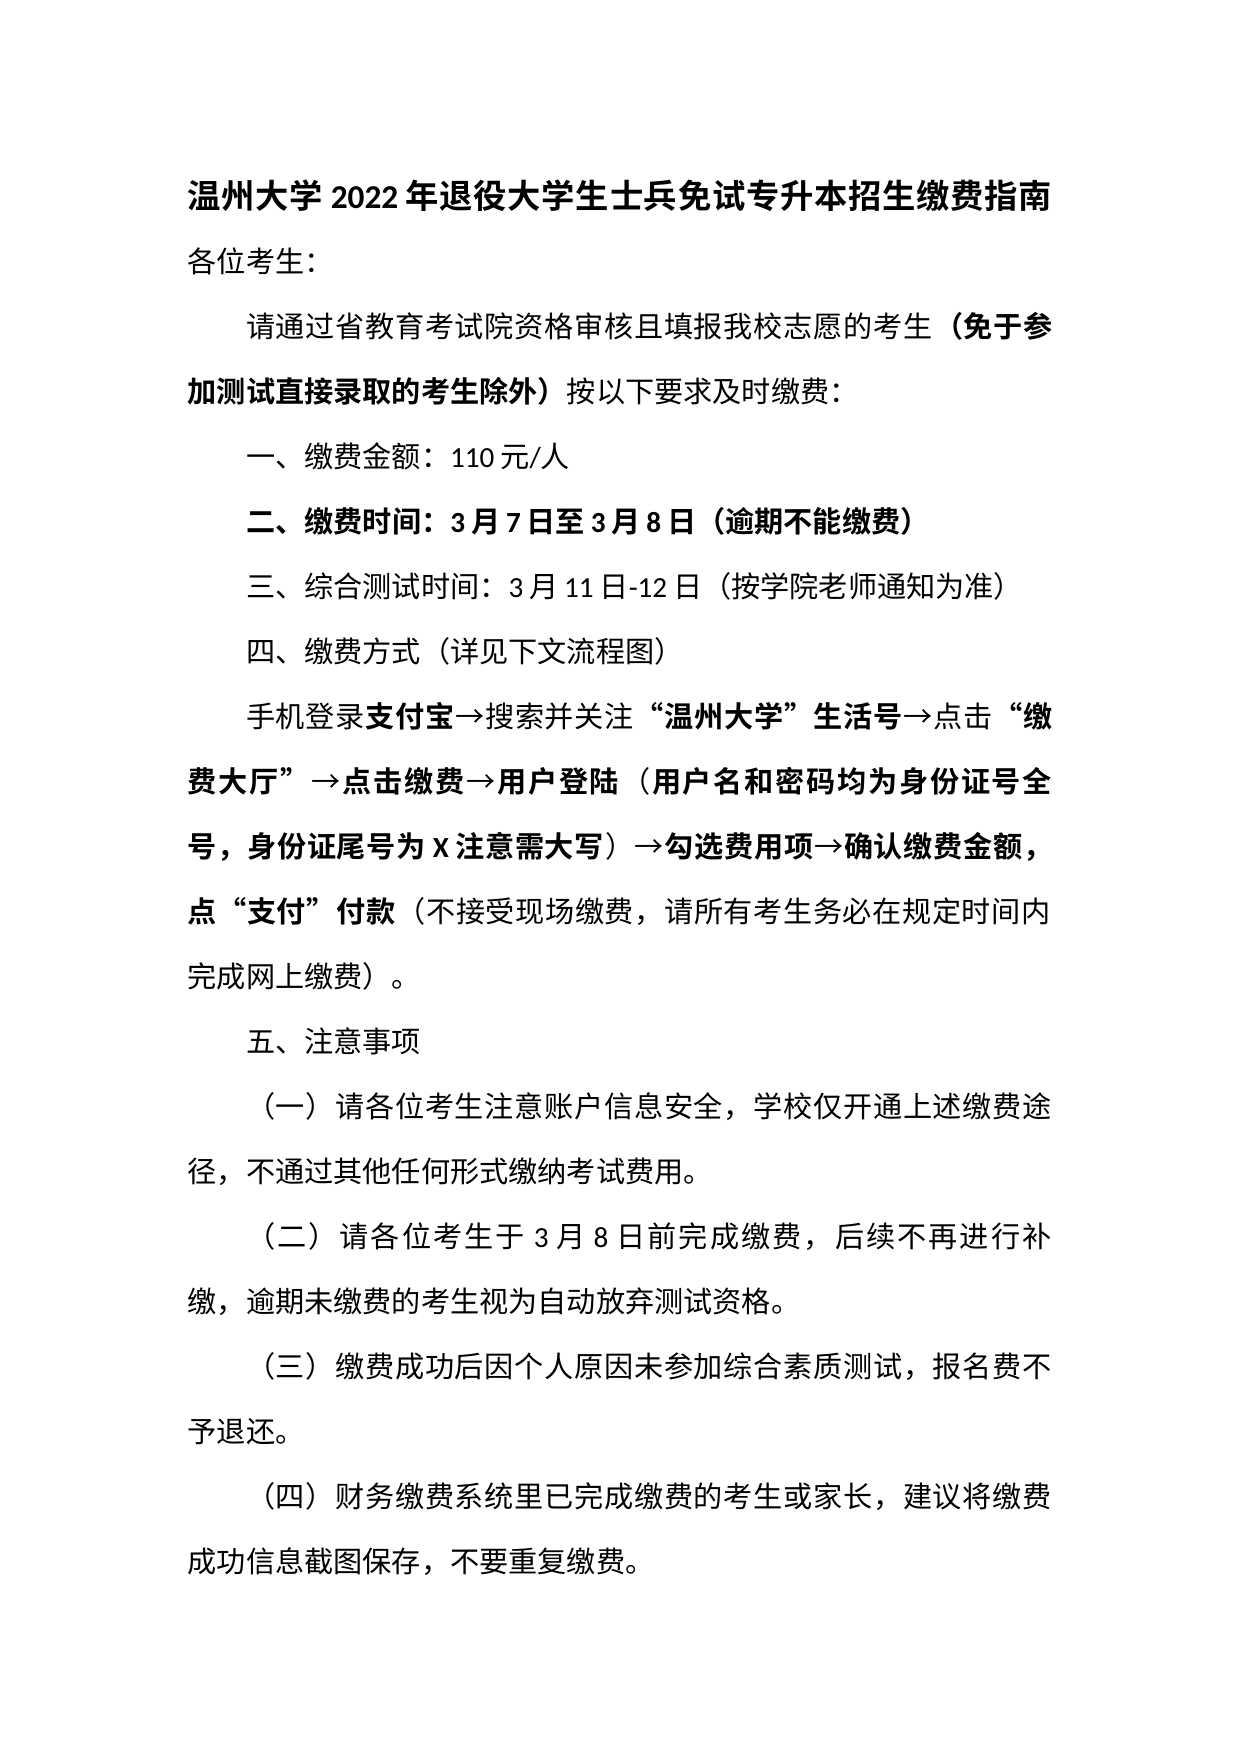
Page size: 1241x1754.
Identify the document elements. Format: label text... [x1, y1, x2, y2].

list （四）财务缴费系统里已完成缴费的考生或家长，建议将缴费成功信息截图保存，不要重复缴费。 [187, 1462, 1053, 1592]
list （一）请各位考生注意账户信息安全，学校仅开通上述缴费途径，不通过其他任何形式缴纳考试费用。 [187, 1072, 1053, 1202]
text 三、综合测试时间：3月11日-12日（按学院老师通知为准） [187, 552, 1053, 617]
text 温州大学2022年退役大学生士兵免试专升本招生缴费指南各位考生： [187, 162, 1053, 292]
list 手机登录支付宝→搜索并关注“温州大学”生活号→点击“缴费大厅”→点击缴费→用户登陆（用户名和密码均为身份证号全号，身份证尾号为X注意需大写）→勾选费用项→确认缴费金额，点“支付”付款（不接受现场缴费，请所有考生务必在规定时间内完成网上缴费）。 [187, 682, 1053, 1007]
text 请通过省教育考试院资格审核且填报我校志愿的考生（免于参加测试直接录取的考生除外）按以下要求及时缴费： [187, 292, 1053, 422]
list （三）缴费成功后因个人原因未参加综合素质测试，报名费不予退还。 [187, 1332, 1053, 1462]
list 五、注意事项 [187, 1007, 1053, 1072]
list （二）请各位考生于3月8日前完成缴费，后续不再进行补缴，逾期未缴费的考生视为自动放弃测试资格。 [187, 1202, 1053, 1332]
list 四、缴费方式（详见下文流程图） [187, 617, 1053, 682]
text 一、缴费金额：110元/人 [187, 422, 1053, 487]
text 二、缴费时间：3月7日至3月8日（逾期不能缴费） [187, 487, 1053, 552]
